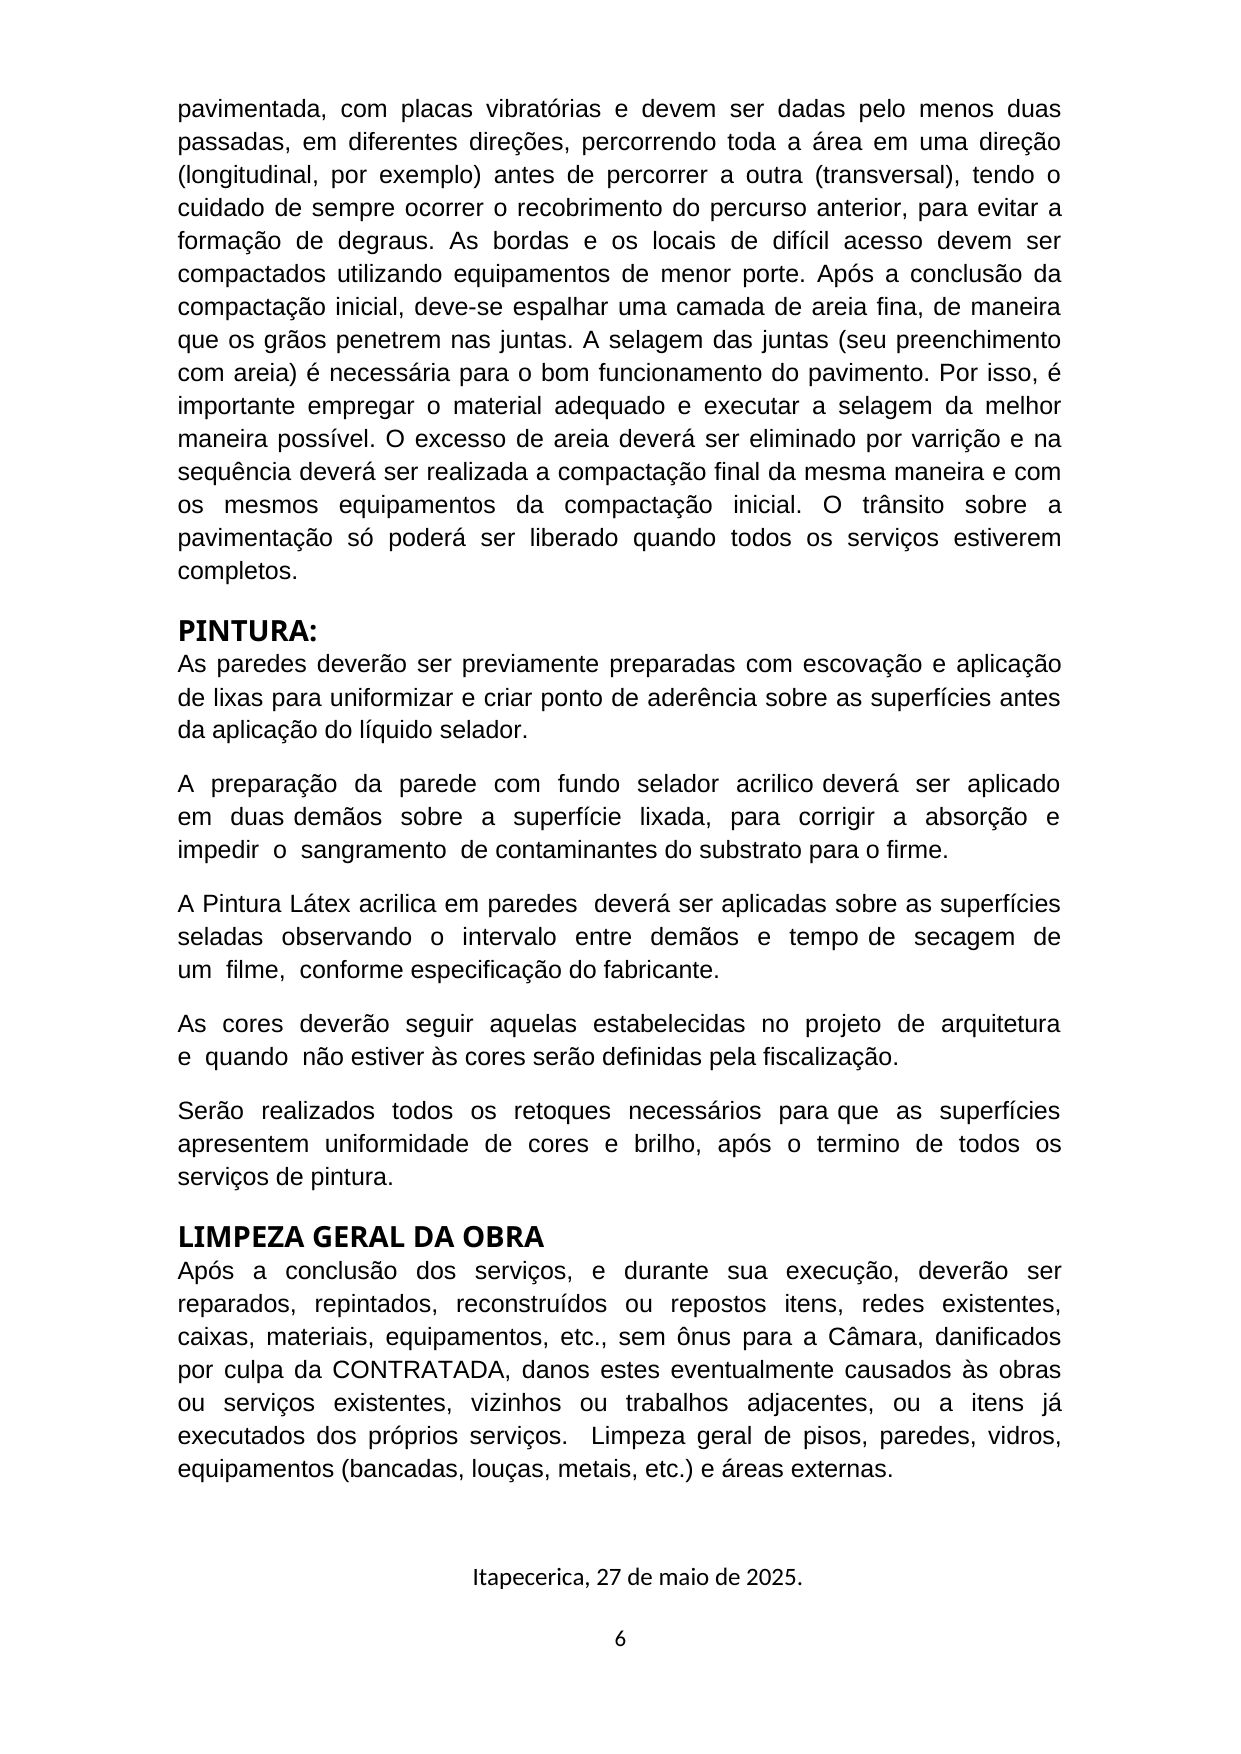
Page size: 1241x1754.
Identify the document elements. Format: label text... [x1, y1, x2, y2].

text Itapecerica, 27 de maio de 2025. [398, 1561, 1063, 1592]
text Serão realizados todos os retoques necessários para que as superfícies apresentem uniformidade de cores e brilho, após o termino de todos os serviços de pintura. [177, 1096, 1063, 1191]
text A Pintura Látex acrilica em paredes deverá ser aplicadas sobre as superfícies seladas observando o intervalo entre demãos e tempo de secagem de um filme, conforme especificação do fabricante. [177, 889, 1063, 984]
text PINTURA: [177, 610, 1063, 649]
text A preparação da parede com fundo selador acrilico deverá ser aplicado em duas demãos sobre a superfície lixada, para corrigir a absorção e impedir o sangramento de contaminantes do substrato para o firme. [177, 769, 1063, 864]
text LIMPEZA GERAL DA OBRA [177, 1216, 1063, 1256]
text Após a conclusão dos serviços, e durante sua execução, deverão ser reparados, repintados, reconstruídos ou repostos itens, redes existentes, caixas, materiais, equipamentos, etc., sem ônus para a Câmara, danificados por culpa da CONTRATADA, danos estes eventualmente causados às obras ou serviços existentes, vizinhos ou trabalhos adjacentes, ou a itens já executados dos próprios serviços. Limpeza geral de pisos, paredes, vidros, equipamentos (bancadas, louças, metais, etc.) e áreas externas. [177, 1256, 1063, 1482]
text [177, 94, 1063, 585]
text As cores deverão seguir aquelas estabelecidas no projeto de arquitetura e quando não estiver às cores serão definidas pela fiscalização. [177, 1009, 1063, 1071]
text As paredes deverão ser previamente preparadas com escovação e aplicação de lixas para uniformizar e criar ponto de aderência sobre as superfícies antes da aplicação do líquido selador. [177, 649, 1063, 744]
